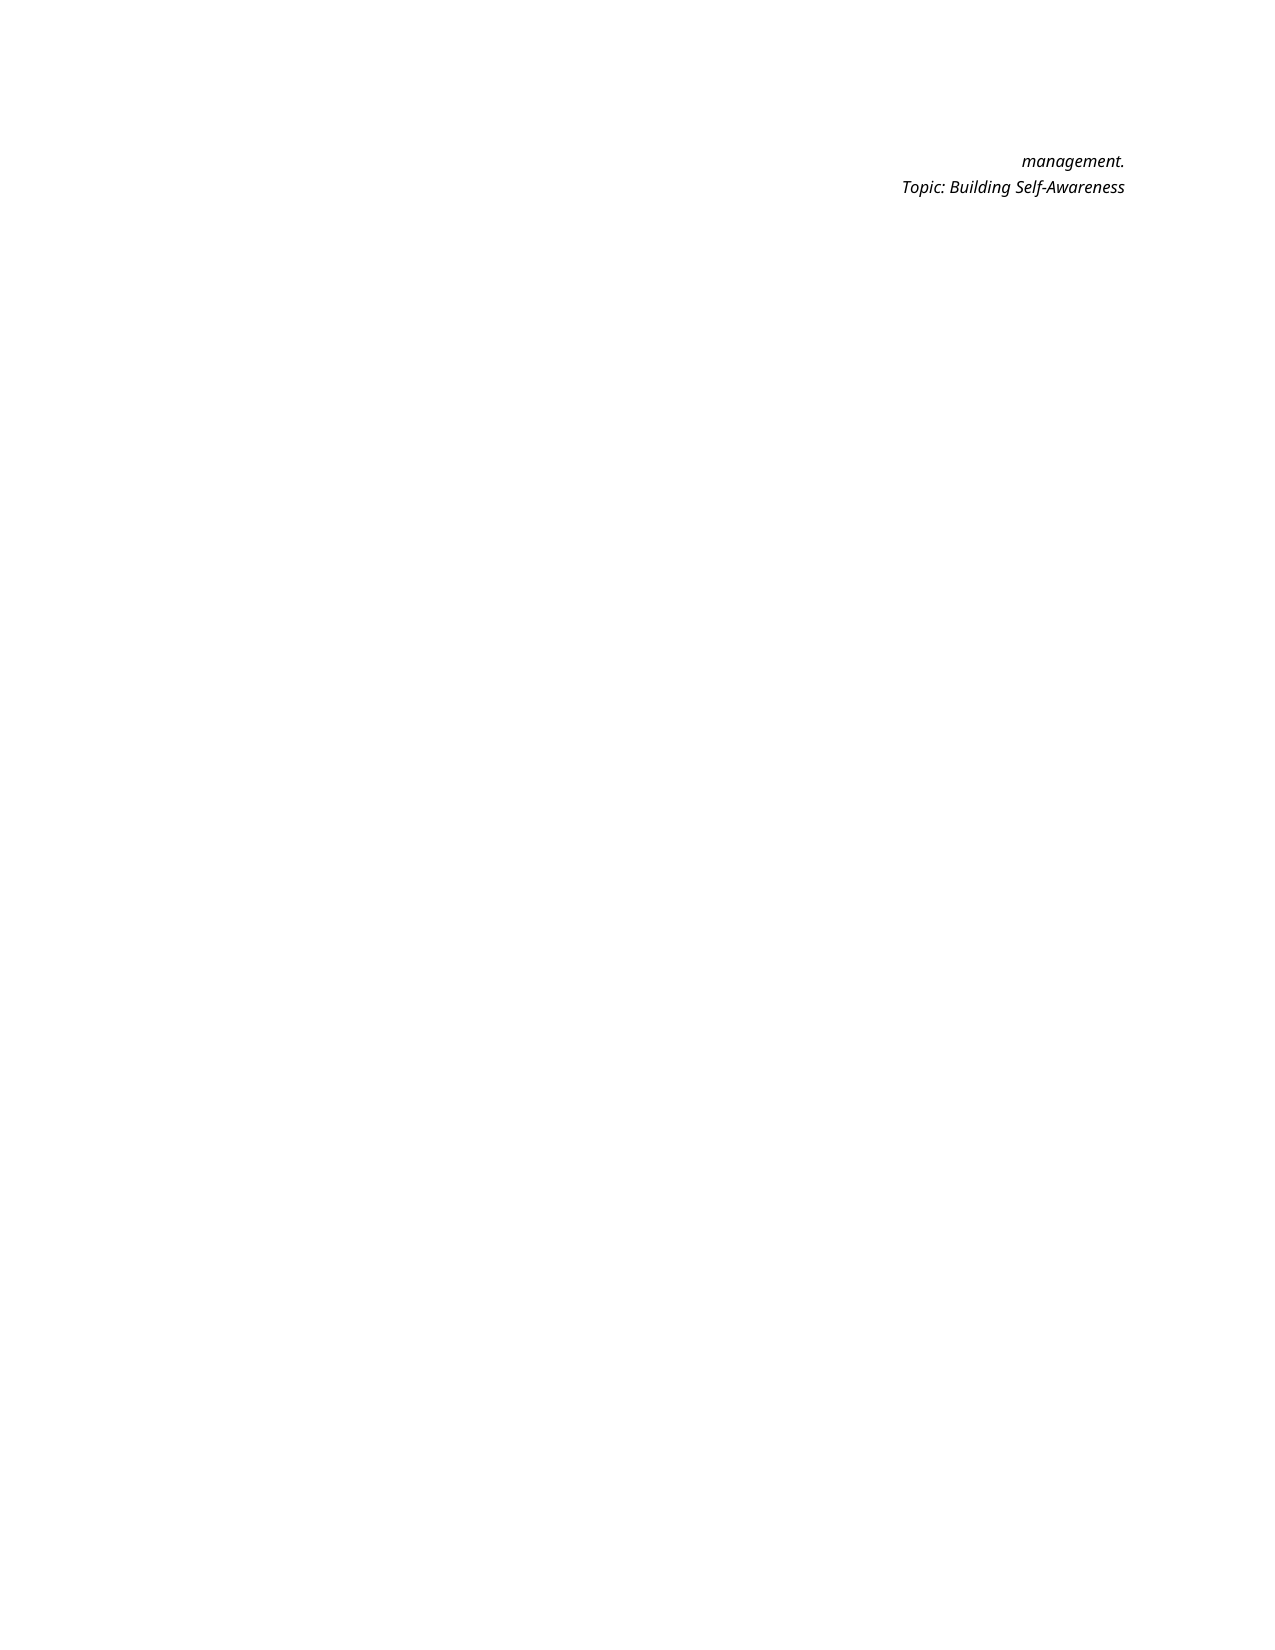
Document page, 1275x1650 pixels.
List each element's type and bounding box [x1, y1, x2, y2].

table_header [188, 150, 1125, 235]
